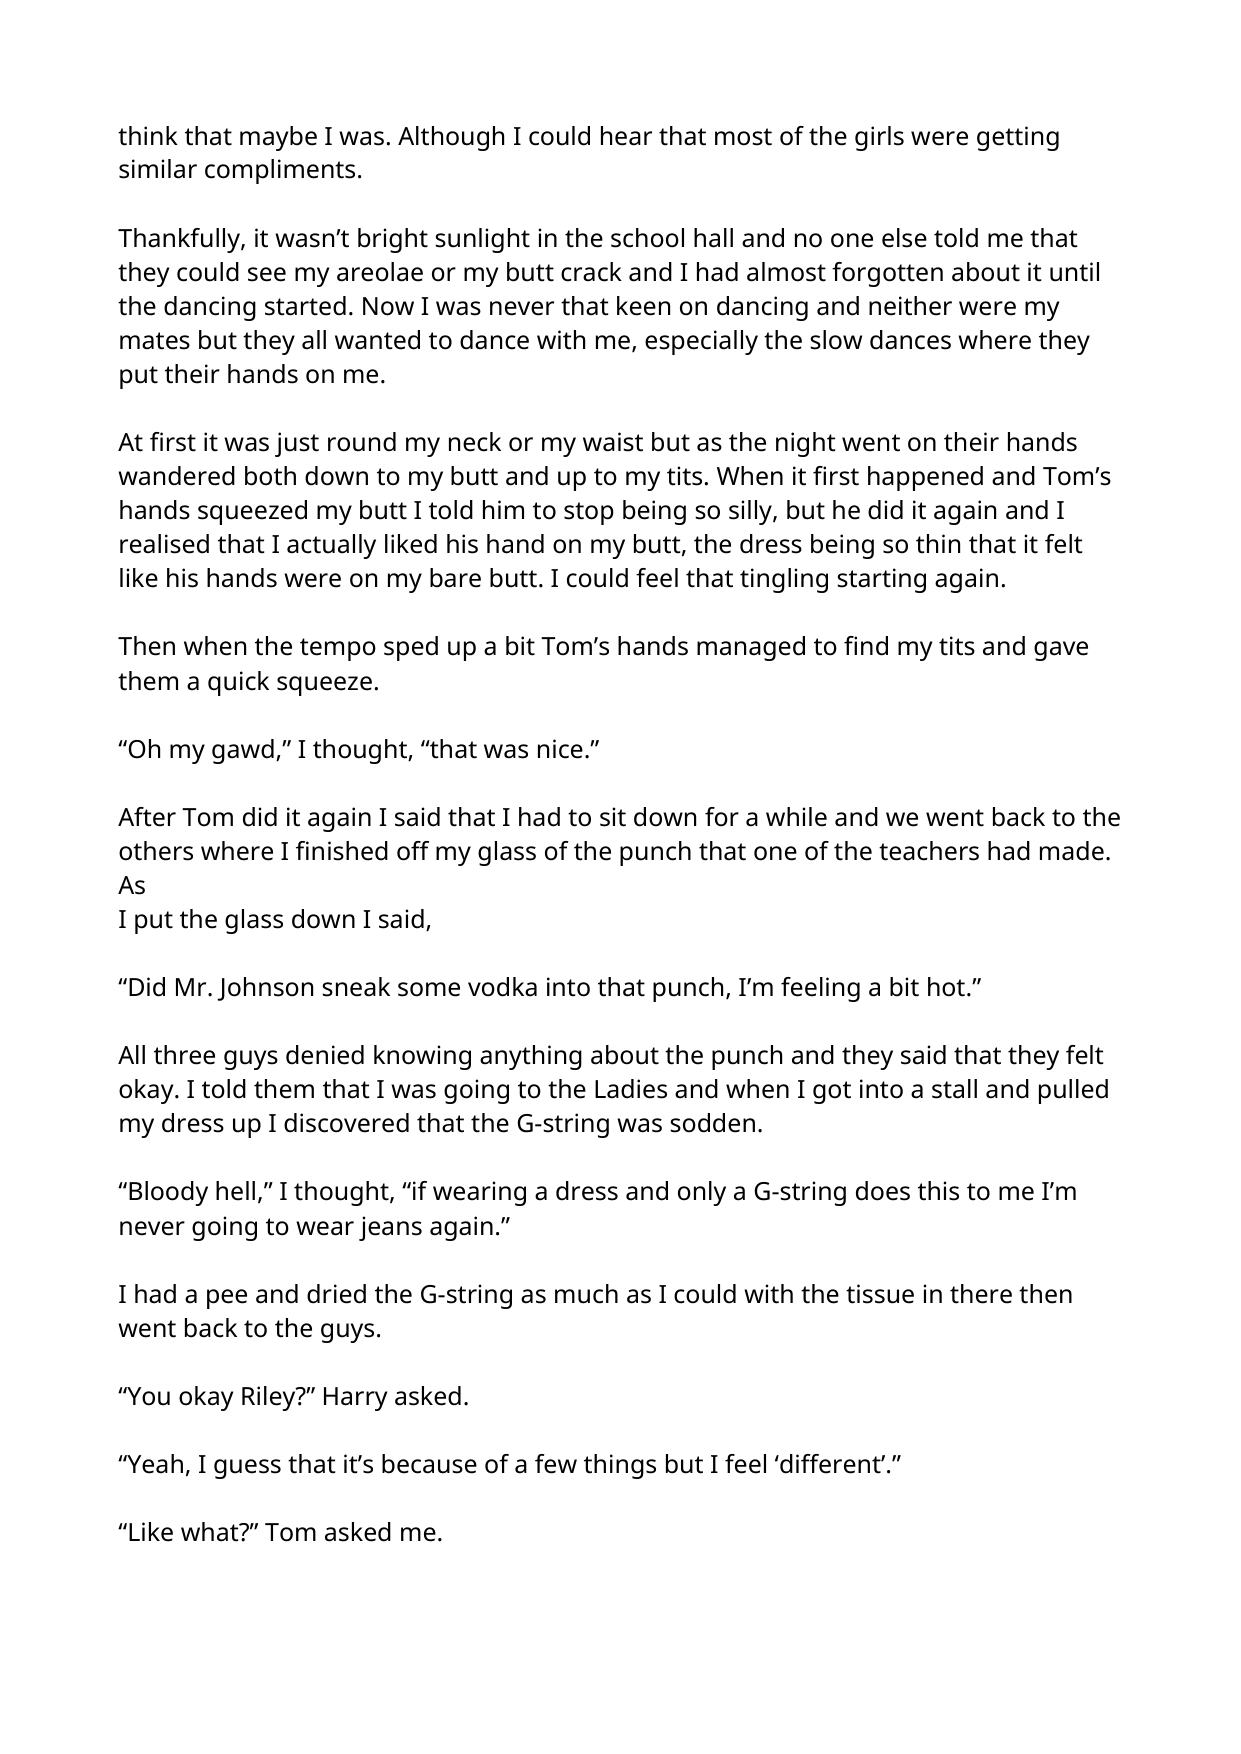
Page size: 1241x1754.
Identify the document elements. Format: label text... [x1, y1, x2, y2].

text “Did Mr. Johnson sneak some vodka into that punch, I’m feeling a bit hot.” [118, 970, 1122, 1004]
text At first it was just round my neck or my waist but as the night went on their hands wandered both down to my butt and up to my tits. When it first happened and Tom’s hands squeezed my butt I told him to stop being so silly, but he did it again and I realised that I actually liked his hand on my butt, the dress being so thin that it felt like his hands were on my bare butt. I could feel that tingling starting again. [118, 425, 1122, 595]
text I had a pee and dried the G-string as much as I could with the tissue in there then went back to the guys. [118, 1276, 1122, 1344]
text I put the glass down I said, [118, 902, 1122, 936]
text All three guys denied knowing anything about the punch and they said that they felt okay. I told them that I was going to the Ladies and when I got into a stall and pulled my dress up I discovered that the G-string was sodden. [118, 1038, 1122, 1140]
text After Tom did it again I said that I had to sit down for a while and we went back to the others where I finished off my glass of the punch that one of the teachers had made. As [118, 799, 1122, 902]
text “Like what?” Tom asked me. [118, 1515, 1122, 1549]
text “Bloody hell,” I thought, “if wearing a dress and only a G-string does this to me I’m never going to wear jeans again.” [118, 1174, 1122, 1242]
text “Oh my gawd,” I thought, “that was nice.” [118, 731, 1122, 765]
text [118, 118, 1122, 186]
text Thankfully, it wasn’t bright sunlight in the school hall and no one else told me that they could see my areolae or my butt crack and I had almost forgotten about it until the dancing started. Now I was never that keen on dancing and neither were my mates but they all wanted to dance with me, especially the slow dances where they put their hands on me. [118, 220, 1122, 391]
text Then when the tempo sped up a bit Tom’s hands managed to find my tits and gave them a quick squeeze. [118, 629, 1122, 697]
text “You okay Riley?” Harry asked. [118, 1378, 1122, 1412]
text “Yeah, I guess that it’s because of a few things but I feel ‘different’.” [118, 1447, 1122, 1481]
